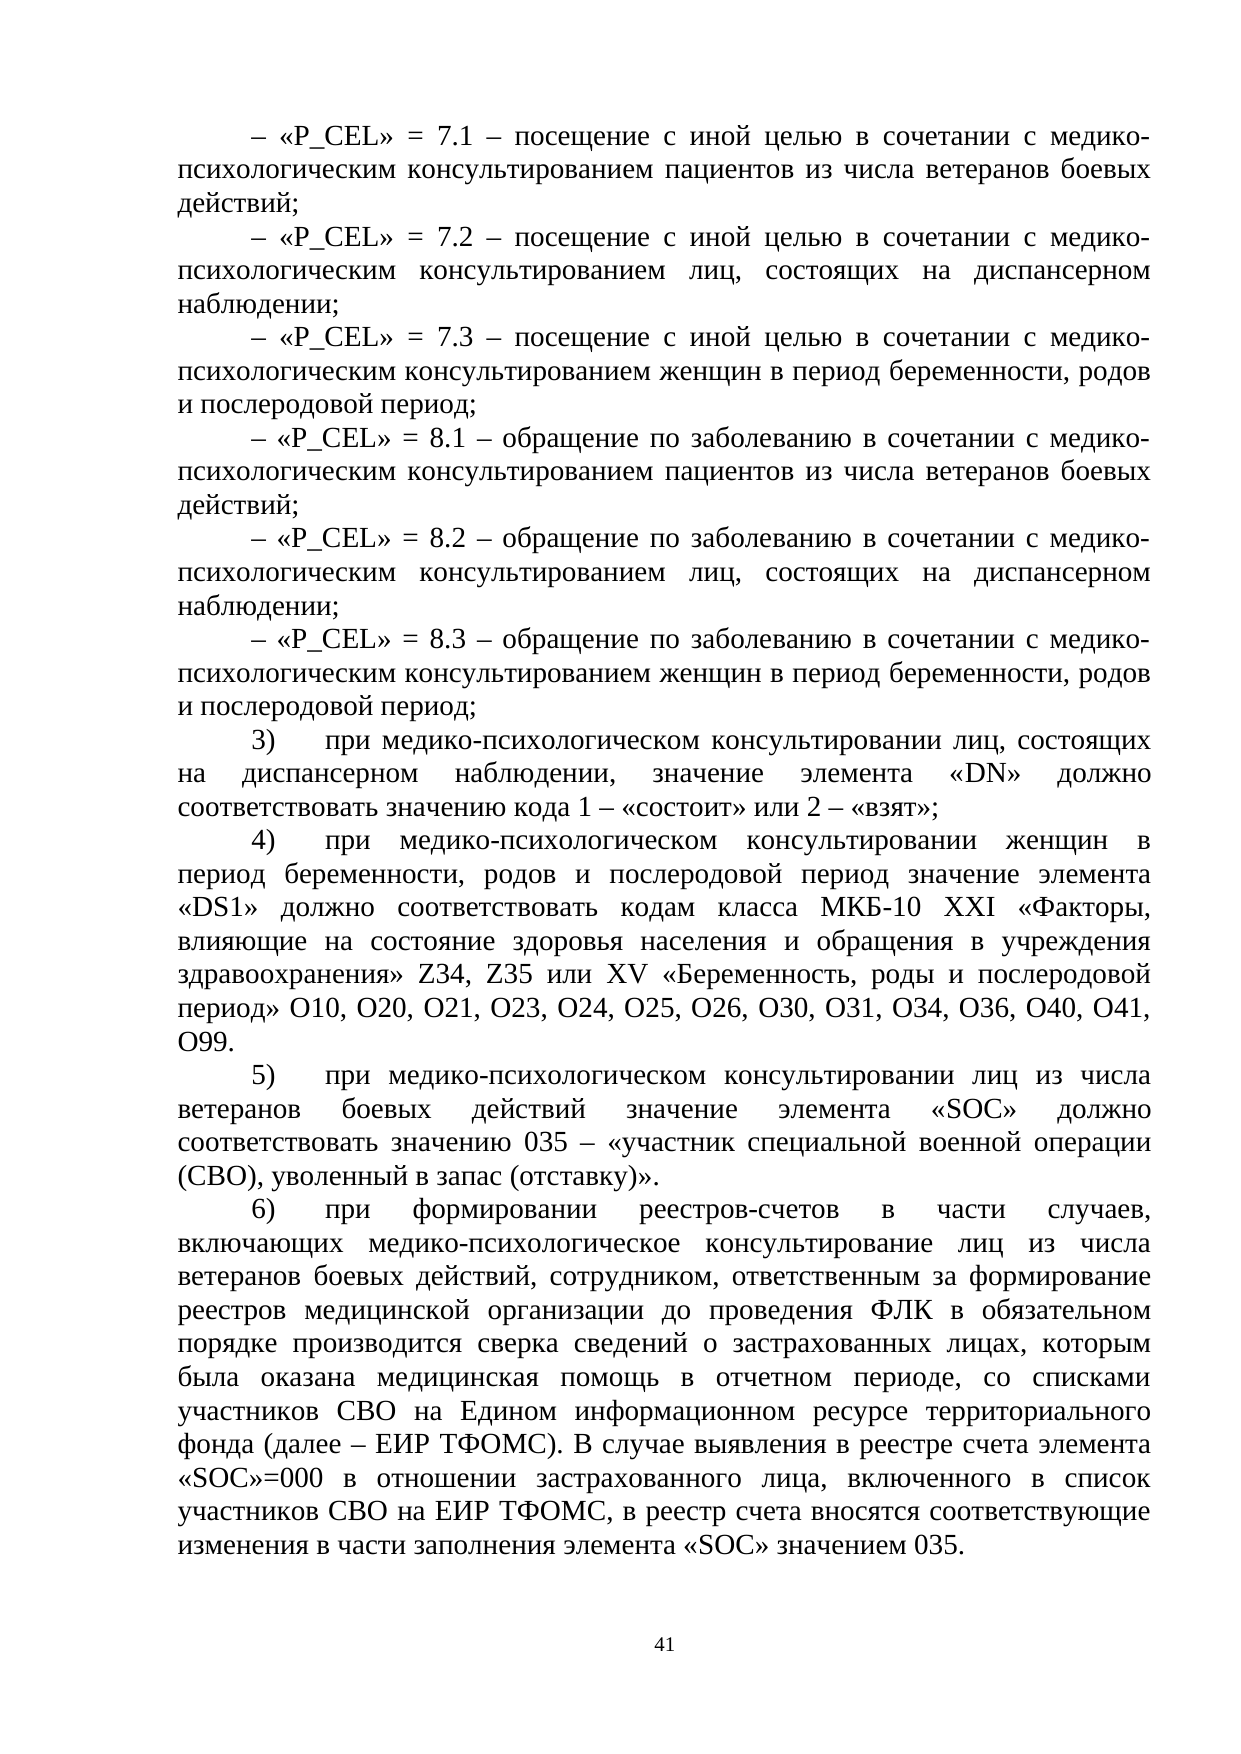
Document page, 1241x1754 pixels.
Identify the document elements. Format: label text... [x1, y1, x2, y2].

list при медико-психологическом консультировании лиц, состоящих на диспансерном наблюдении, значение элемента «DN» должно соответствовать значению кода 1 – «состоит» или 2 – «взят»; [177, 722, 1152, 822]
text – «P_CEL» = 7.2 – посещение с иной целью в сочетании с медико-психологическим консультированием лиц, состоящих на диспансерном наблюдении; [177, 219, 1152, 319]
list при формировании реестров-счетов в части случаев, включающих медико-психологическое консультирование лиц из числа ветеранов боевых действий, сотрудником, ответственным за формирование реестров медицинской организации до проведения ФЛК в обязательном порядке производится сверка сведений о застрахованных лицах, которым была оказана медицинская помощь в отчетном периоде, со списками участников СВО на Едином информационном ресурсе территориального фонда (далее – ЕИР ТФОМС). В случае выявления в реестре счета элемента «SOC»=000 в отношении застрахованного лица, включенного в список участников СВО на ЕИР ТФОМС, в реестр счета вносятся соответствующие изменения в части заполнения элемента «SOC» значением 035. [177, 1191, 1152, 1560]
text – «P_CEL» = 8.3 – обращение по заболеванию в сочетании с медико-психологическим консультированием женщин в период беременности, родов и послеродовой период; [177, 621, 1152, 722]
list при медико-психологическом консультировании женщин в период беременности, родов и послеродовой период значение элемента «DS1» должно соответствовать кодам класса МКБ-10 XXI «Факторы, влияющие на состояние здоровья населения и обращения в учреждения здравоохранения» Z34, Z35 или XV «Беременность, роды и послеродовой период» О10, О20, О21, О23, О24, О25, О26, О30, О31, О34, О36, О40, О41, О99. [177, 822, 1152, 1057]
list при медико-психологическом консультировании лиц из числа ветеранов боевых действий значение элемента «SOC» должно соответствовать значению 035 – «участник специальной военной операции (СВО), уволенный в запас (отставку)». [177, 1057, 1152, 1191]
text – «P_CEL» = 7.1 – посещение с иной целью в сочетании с медико-психологическим консультированием пациентов из числа ветеранов боевых действий; [177, 118, 1152, 219]
text – «P_CEL» = 8.1 – обращение по заболеванию в сочетании с медико-психологическим консультированием пациентов из числа ветеранов боевых действий; [177, 420, 1152, 521]
text – «P_CEL» = 7.3 – посещение с иной целью в сочетании с медико-психологическим консультированием женщин в период беременности, родов и послеродовой период; [177, 319, 1152, 420]
text – «P_CEL» = 8.2 – обращение по заболеванию в сочетании с медико-психологическим консультированием лиц, состоящих на диспансерном наблюдении; [177, 521, 1152, 621]
